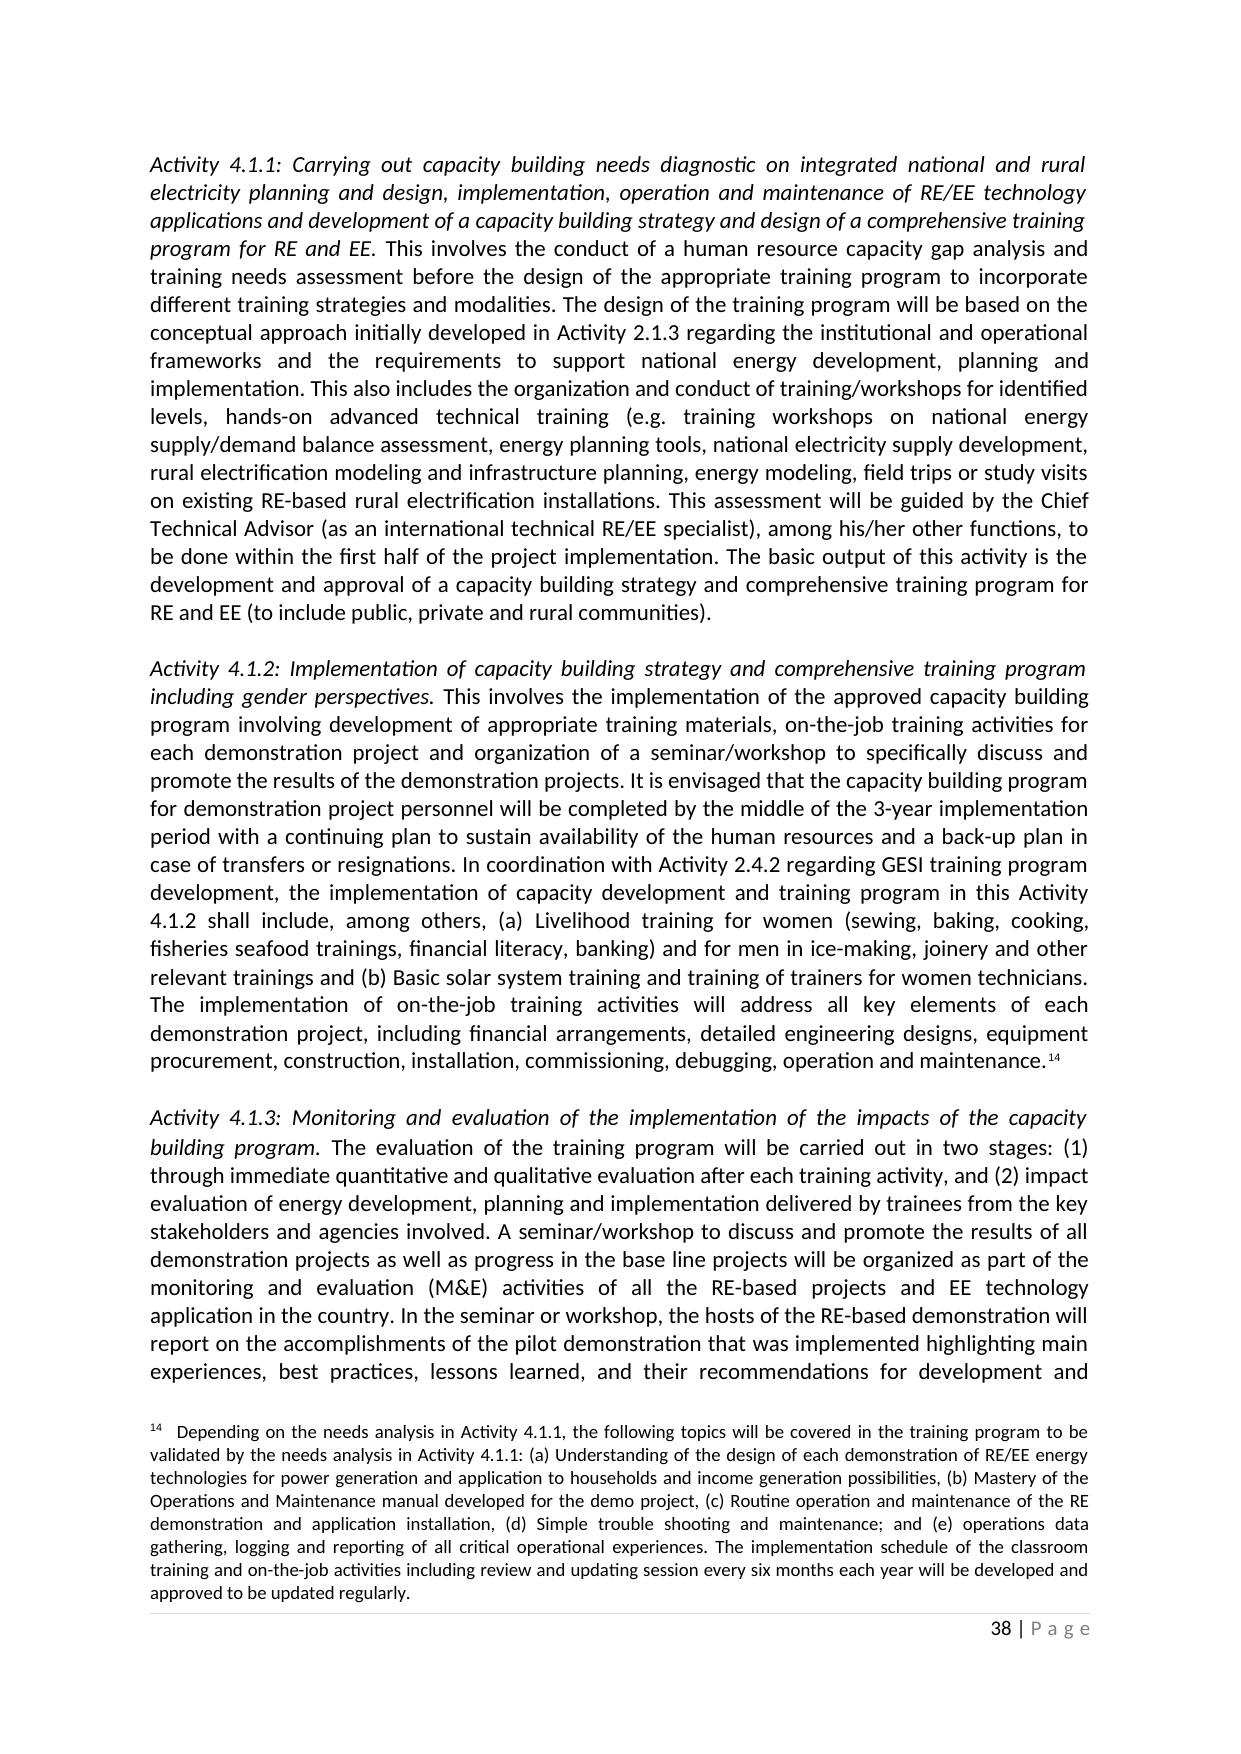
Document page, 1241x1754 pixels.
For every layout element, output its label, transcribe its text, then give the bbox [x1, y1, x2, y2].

text Activity 4.1.2: Implementation of capacity building strategy and comprehensive training program including gender perspectives. This involves the implementation of the approved capacity building program involving development of appropriate training materials, on-the-job training activities for each demonstration project and organization of a seminar/workshop to specifically discuss and promote the results of the demonstration projects. It is envisaged that the capacity building program for demonstration project personnel will be completed by the middle of the 3-year implementation period with a continuing plan to sustain availability of the human resources and a back-up plan in case of transfers or resignations. In coordination with Activity 2.4.2 regarding GESI training program development, the implementation of capacity development and training program in this Activity 4.1.2 shall include, among others, (a) Livelihood training for women (sewing, baking, cooking, fisheries seafood trainings, financial literacy, banking) and for men in ice-making, joinery and other relevant trainings and (b) Basic solar system training and training of trainers for women technicians. The implementation of on-the-job training activities will address all key elements of each demonstration project, including financial arrangements, detailed engineering designs, equipment procurement, construction, installation, commissioning, debugging, operation and maintenance. [150, 654, 1090, 1075]
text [150, 1103, 1090, 1385]
text Activity 4.1.1: Carrying out capacity building needs diagnostic on integrated national and rural electricity planning and design, implementation, operation and maintenance of RE/EE technology applications and development of a capacity building strategy and design of a comprehensive training program for RE and EE. This involves the conduct of a human resource capacity gap analysis and training needs assessment before the design of the appropriate training program to incorporate different training strategies and modalities. The design of the training program will be based on the conceptual approach initially developed in Activity 2.1.3 regarding the institutional and operational frameworks and the requirements to support national energy development, planning and implementation. This also includes the organization and conduct of training/workshops for identified levels, hands-on advanced technical training (e.g. training workshops on national energy supply/demand balance assessment, energy planning tools, national electricity supply development, rural electrification modeling and infrastructure planning, energy modeling, field trips or study visits on existing RE-based rural electrification installations. This assessment will be guided by the Chief Technical Advisor (as an international technical RE/EE specialist), among his/her other functions, to be done within the first half of the project implementation. The basic output of this activity is the development and approval of a capacity building strategy and comprehensive training program for RE and EE (to include public, private and rural communities). [150, 150, 1090, 626]
